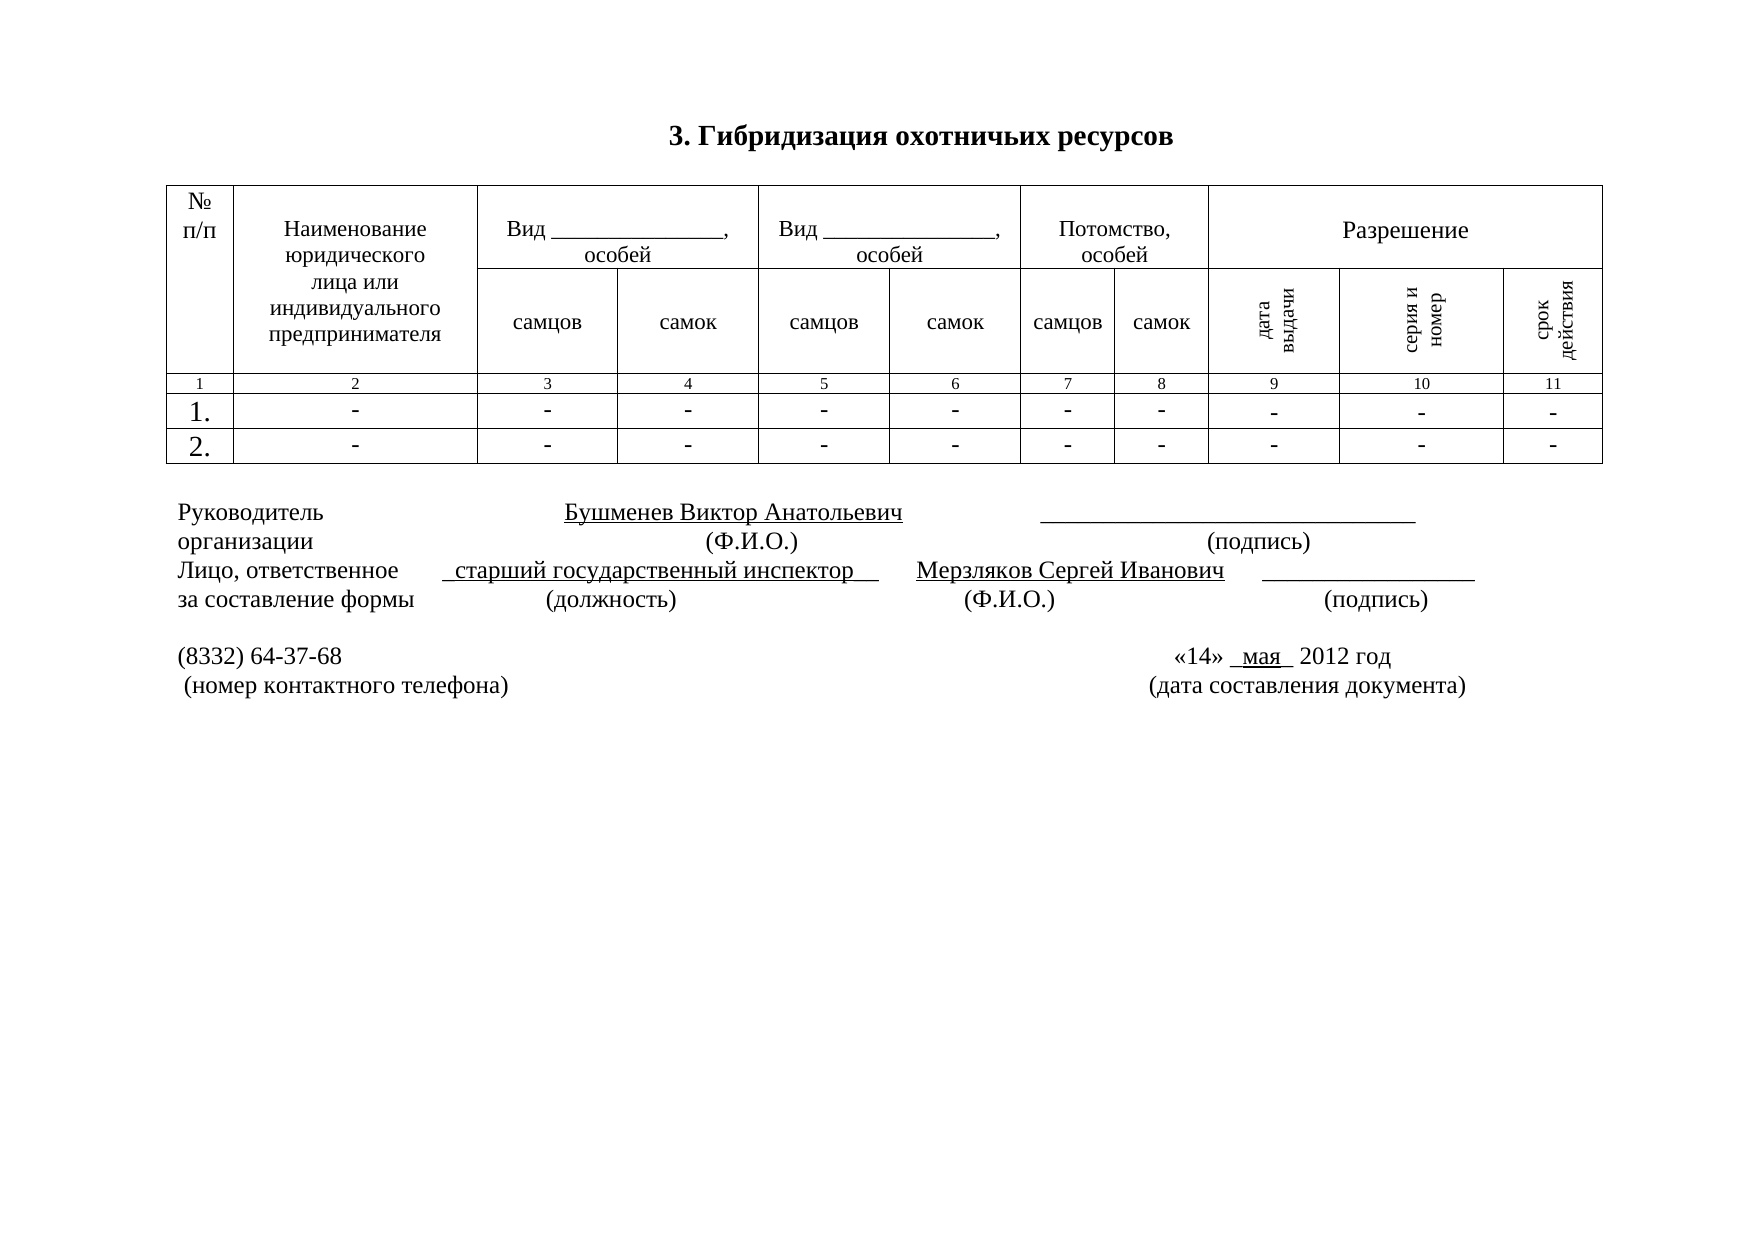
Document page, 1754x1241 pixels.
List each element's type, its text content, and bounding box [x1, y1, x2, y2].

table_cell - [1340, 394, 1503, 428]
table_cell 5 [759, 374, 889, 393]
table_header Вид _______________, особей [478, 186, 758, 268]
table_cell - [234, 394, 477, 428]
table_cell 4 [618, 374, 758, 393]
table_cell самцов [1021, 269, 1114, 373]
table_cell - [478, 429, 617, 462]
text Руководитель Бушменев Виктор Анатольевич ______________________________ [177, 497, 1665, 526]
table_cell срок действия [1504, 269, 1602, 373]
table_cell 1 [167, 374, 233, 393]
table_cell - [890, 429, 1020, 462]
table_cell 3 [478, 374, 617, 393]
table_cell - [759, 429, 889, 462]
table_cell - [1115, 429, 1208, 462]
table_cell - [759, 394, 889, 428]
table_cell 6 [890, 374, 1020, 393]
table_cell - [478, 394, 617, 428]
table_cell 10 [1340, 374, 1503, 393]
table_cell самок [618, 269, 758, 373]
table_cell - [1209, 394, 1339, 428]
table_cell - [618, 429, 758, 462]
table_cell самок [890, 269, 1020, 373]
table_cell - [1021, 394, 1114, 428]
table_cell - [234, 429, 477, 462]
table_header Вид _______________, особей [759, 186, 1020, 268]
text 3. Гибридизация охотничьих ресурсов [177, 118, 1665, 152]
table_cell - [1340, 429, 1503, 462]
table_cell - [618, 394, 758, 428]
table_cell - [1504, 429, 1602, 462]
table_cell 2. [167, 429, 233, 462]
table_cell - [890, 394, 1020, 428]
table_cell 8 [1115, 374, 1208, 393]
text за составление формы (должность) (Ф.И.О.) (подпись) [177, 584, 1665, 612]
table_cell 9 [1209, 374, 1339, 393]
text организации (Ф.И.О.) (подпись) [177, 526, 1665, 555]
table_cell - [1209, 429, 1339, 462]
text Лицо, ответственное _старший государственный инспектор__ Мерзляков Сергей Иванович _________________ [177, 555, 1665, 584]
table_cell серия и номер [1340, 269, 1503, 373]
table_cell дата выдачи [1209, 269, 1339, 373]
table_cell 1. [167, 394, 233, 428]
table_header Наименование юридического лица или индивидуального предпринимателя [234, 186, 477, 373]
table_cell - [1021, 429, 1114, 462]
table_header Разрешение [1209, 186, 1602, 268]
table_cell самок [1115, 269, 1208, 373]
text (8332) 64-37-68 «14» _мая_ 2012 год [177, 641, 1665, 670]
table_cell самцов [478, 269, 617, 373]
table_cell 11 [1504, 374, 1602, 393]
table_cell - [1115, 394, 1208, 428]
table_cell - [1504, 394, 1602, 428]
table_cell 2 [234, 374, 477, 393]
table_header № п/п [167, 186, 233, 373]
text (номер контактного телефона) (дата составления документа) [177, 670, 1665, 699]
table_cell 7 [1021, 374, 1114, 393]
table_header Потомство, особей [1021, 186, 1208, 268]
table_cell самцов [759, 269, 889, 373]
